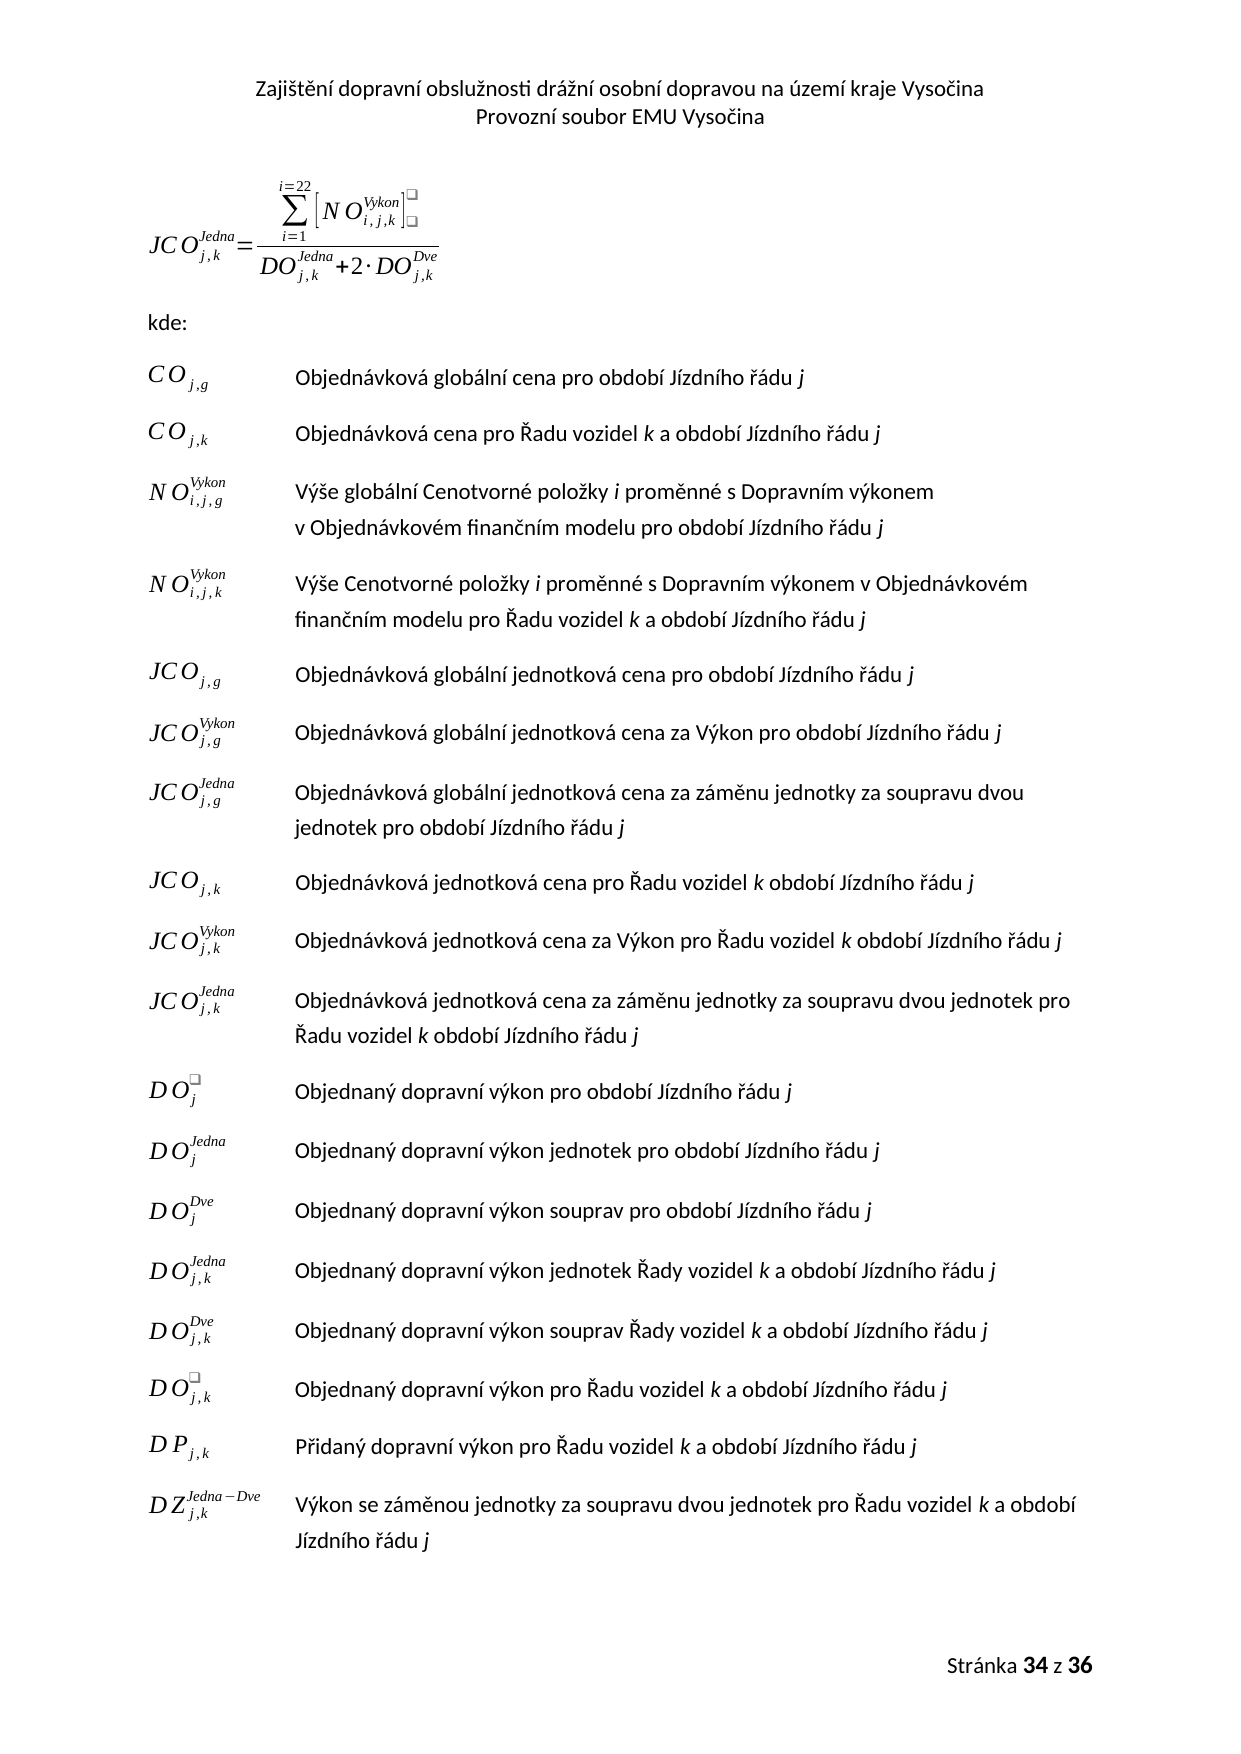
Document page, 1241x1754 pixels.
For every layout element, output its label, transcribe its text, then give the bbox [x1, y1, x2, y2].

text kde: [148, 308, 1092, 336]
text Objednávková globální cena pro období Jízdního řádu j [148, 361, 1092, 392]
text Objednávková globální jednotková cena pro období Jízdního řádu j [148, 658, 1092, 689]
text Objednávková cena pro Řadu vozidel k a období Jízdního řádu j [148, 417, 1092, 449]
text Objednávková jednotková cena za Výkon pro Řadu vozidel k období Jízdního řádu j [148, 923, 1092, 958]
text Objednaný dopravní výkon jednotek pro období Jízdního řádu j [148, 1133, 1092, 1168]
text Přidaný dopravní výkon pro Řadu vozidel k a období Jízdního řádu j [148, 1431, 1092, 1462]
text Objednaný dopravní výkon souprav pro období Jízdního řádu j [148, 1193, 1092, 1228]
text Objednaný dopravní výkon pro období Jízdního řádu j [148, 1075, 1092, 1108]
text Objednaný dopravní výkon jednotek Řady vozidel k a období Jízdního řádu j [148, 1253, 1092, 1288]
text Objednaný dopravní výkon souprav Řady vozidel k a období Jízdního řádu j [148, 1313, 1092, 1347]
text Výkon se záměnou jednotky za soupravu dvou jednotek pro Řadu vozidel k a období Jízdního řádu j [148, 1487, 1092, 1554]
text Výše globální Cenotvorné položky i proměnné s Dopravním výkonem v Objednávkovém finančním modelu pro období Jízdního řádu j [148, 474, 1092, 541]
text Objednávková jednotková cena za záměnu jednotky za soupravu dvou jednotek pro Řadu vozidel k období Jízdního řádu j [148, 983, 1092, 1050]
text Objednaný dopravní výkon pro Řadu vozidel k a období Jízdního řádu j [148, 1372, 1092, 1406]
text Objednávková globální jednotková cena za záměnu jednotky za soupravu dvou jednotek pro období Jízdního řádu j [148, 774, 1092, 841]
text Objednávková jednotková cena pro Řadu vozidel k období Jízdního řádu j [148, 866, 1092, 898]
text Výše Cenotvorné položky i proměnné s Dopravním výkonem v Objednávkovém finančním modelu pro Řadu vozidel k a období Jízdního řádu j [148, 566, 1092, 633]
text Objednávková globální jednotková cena za Výkon pro období Jízdního řádu j [148, 714, 1092, 749]
